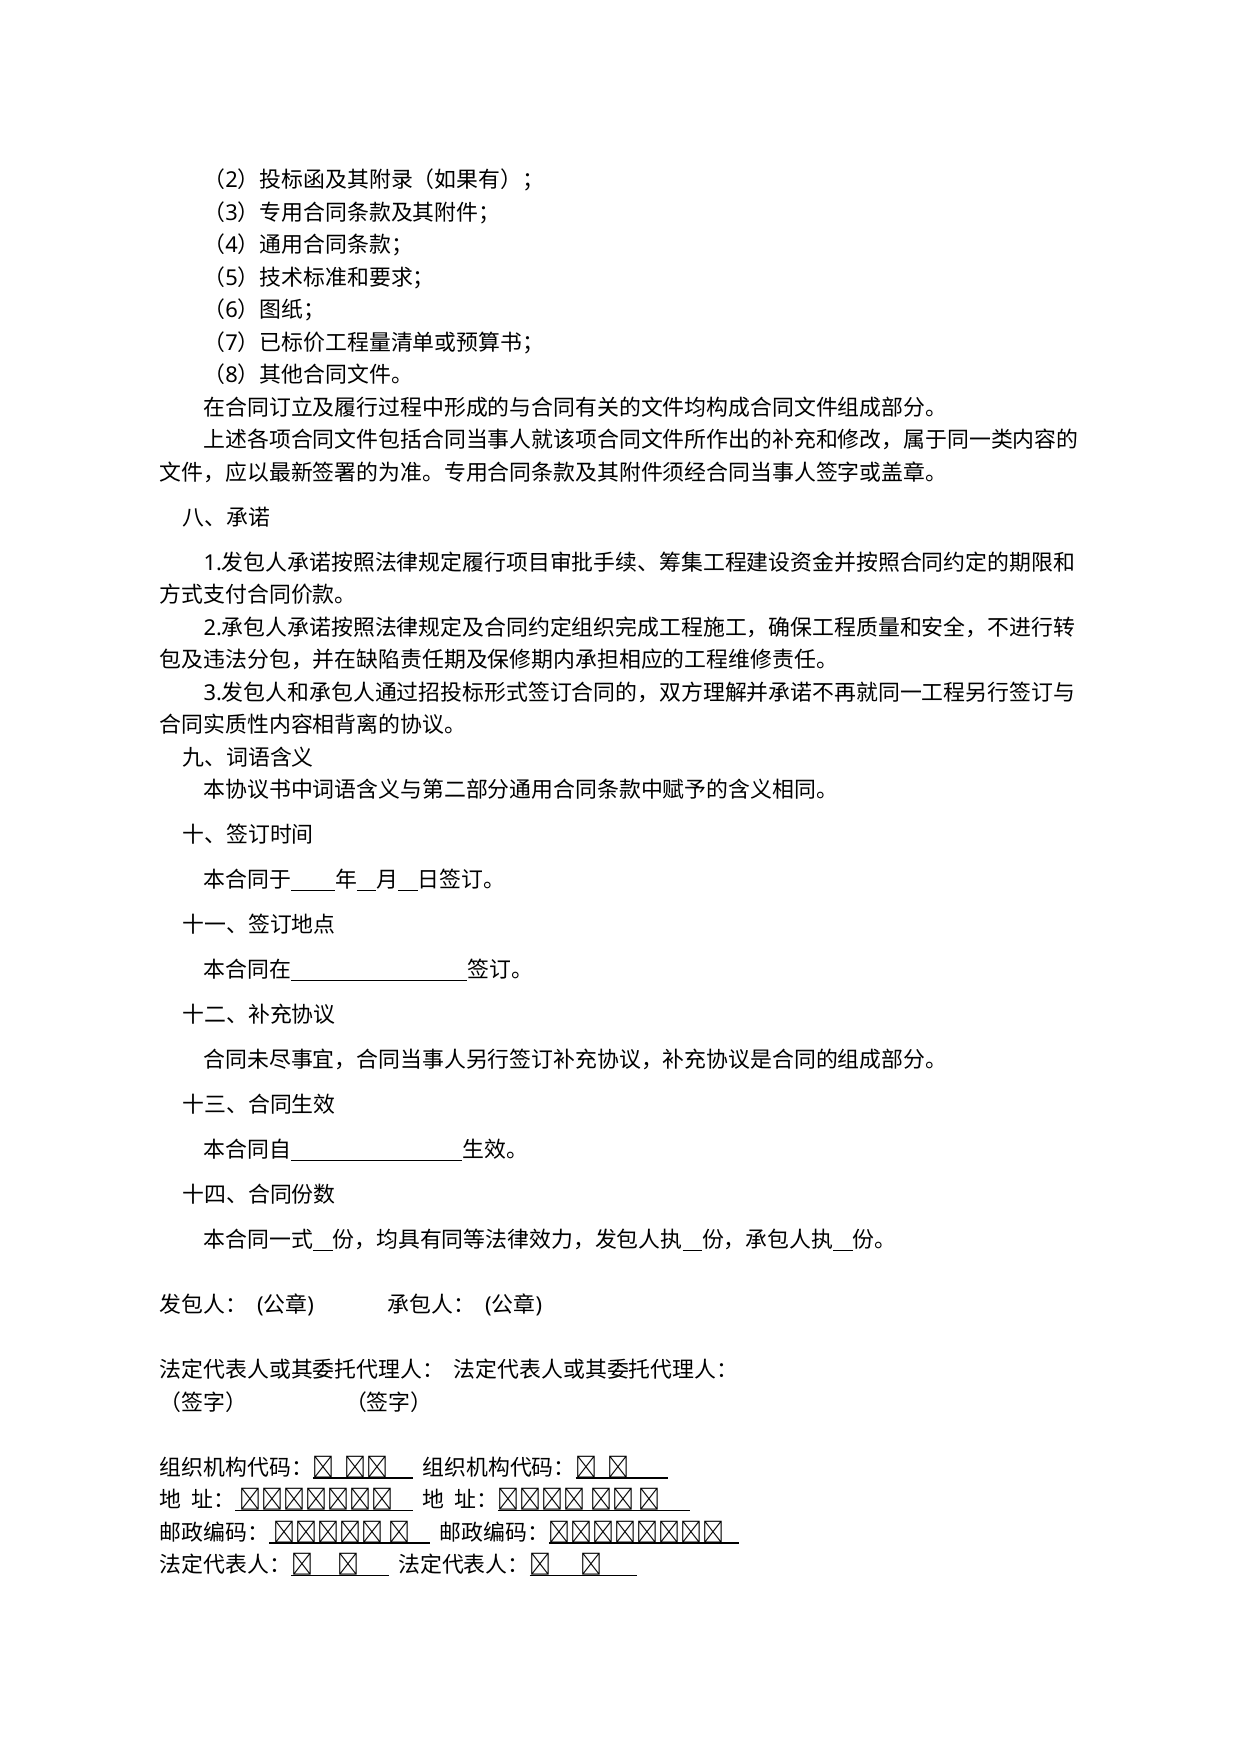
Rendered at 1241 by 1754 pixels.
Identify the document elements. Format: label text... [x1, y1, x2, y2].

text （3）专用合同条款及其附件； [159, 194, 1078, 227]
text （签字） （签字） [159, 1384, 1078, 1417]
text 上述各项合同文件包括合同当事人就该项合同文件所作出的补充和修改，属于同一类内容的文件，应以最新签署的为准。专用合同条款及其附件须经合同当事人签字或盖章。 [159, 422, 1078, 487]
text 法定代表人：  法定代表人：  [159, 1547, 1078, 1579]
text 1.发包人承诺按照法律规定履行项目审批手续、筹集工程建设资金并按照合同约定的期限和方式支付合同价款。 [159, 544, 1078, 609]
text 地 址：  地 址：   [159, 1482, 1078, 1514]
text 本合同在 签订。 [159, 952, 1078, 984]
text 在合同订立及履行过程中形成的与合同有关的文件均构成合同文件组成部分。 [159, 389, 1078, 422]
text 本协议书中词语含义与第二部分通用合同条款中赋予的含义相同。 [159, 772, 1078, 804]
text 本合同自 生效。 [159, 1132, 1078, 1164]
text 2.承包人承诺按照法律规定及合同约定组织完成工程施工，确保工程质量和安全，不进行转包及违法分包，并在缺陷责任期及保修期内承担相应的工程维修责任。 [159, 609, 1078, 674]
text 组织机构代码：  组织机构代码：  [159, 1449, 1078, 1482]
text 十四、合同份数 [159, 1177, 1078, 1209]
text （5）技术标准和要求； [159, 259, 1078, 292]
text 十一、签订地点 [159, 907, 1078, 939]
text （4）通用合同条款； [159, 227, 1078, 259]
text 本合同一式 份，均具有同等法律效力，发包人执 份，承包人执 份。 [159, 1222, 1078, 1254]
text 3.发包人和承包人通过招投标形式签订合同的，双方理解并承诺不再就同一工程另行签订与合同实质性内容相背离的协议。 [159, 674, 1078, 739]
text 十二、补充协议 [159, 997, 1078, 1029]
text 合同未尽事宜，合同当事人另行签订补充协议，补充协议是合同的组成部分。 [159, 1042, 1078, 1074]
text 发包人： (公章) 承包人： (公章) [159, 1287, 1078, 1319]
text 十三、合同生效 [159, 1087, 1078, 1119]
text 本合同于 年 月 日签订。 [159, 862, 1078, 894]
text 九、词语含义 [159, 739, 1078, 772]
text 邮政编码：   邮政编码： [159, 1514, 1078, 1547]
text 法定代表人或其委托代理人： 法定代表人或其委托代理人： [159, 1352, 1078, 1384]
text （8）其他合同文件。 [159, 357, 1078, 389]
text （2）投标函及其附录（如果有）； [159, 162, 1078, 194]
text （6）图纸； [159, 292, 1078, 324]
text （7）已标价工程量清单或预算书； [159, 324, 1078, 357]
text 八、承诺 [159, 499, 1078, 532]
text 十、签订时间 [159, 817, 1078, 849]
